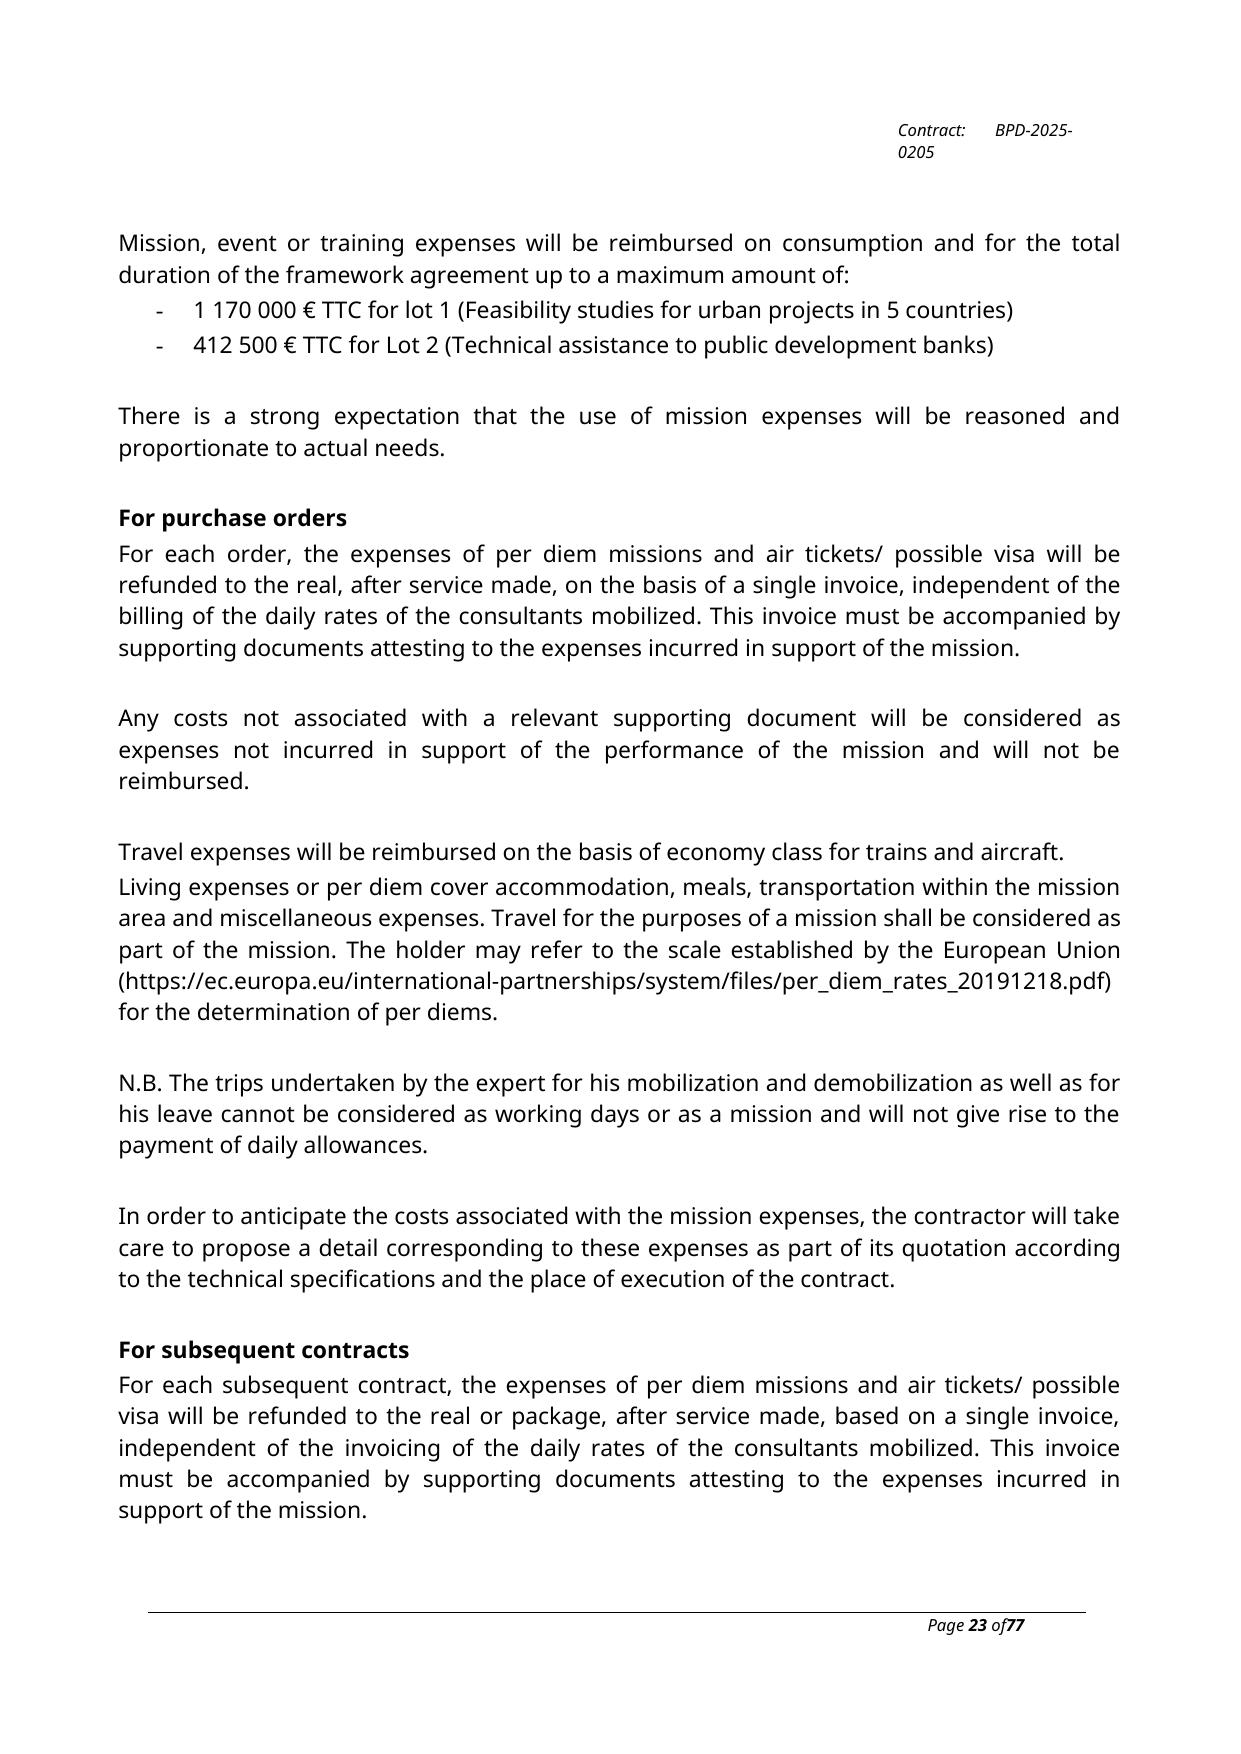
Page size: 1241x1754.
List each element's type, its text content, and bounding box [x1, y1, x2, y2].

text There is a strong expectation that the use of mission expenses will be reasoned and proportionate to actual needs. [118, 400, 1122, 463]
text For each order, the expenses of per diem missions and air tickets/ possible visa will be refunded to the real, after service made, on the basis of a single invoice, independent of the billing of the daily rates of the consultants mobilized. This invoice must be accompanied by supporting documents attesting to the expenses incurred in support of the mission. [118, 538, 1122, 663]
list 412 500 € TTC for Lot 2 (Technical assistance to public development banks) [156, 329, 1122, 361]
text In order to anticipate the costs associated with the mission expenses, the contractor will take care to propose a detail corresponding to these expenses as part of its quotation according to the technical specifications and the place of execution of the contract. [118, 1200, 1122, 1294]
list 1 170 000 € TTC for lot 1 (Feasibility studies for urban projects in 5 countries) [156, 294, 1122, 325]
text For purchase orders [118, 502, 1122, 534]
text Any costs not associated with a relevant supporting document will be considered as expenses not incurred in support of the performance of the mission and will not be reimbursed. [118, 702, 1122, 796]
text Mission, event or training expenses will be reimbursed on consumption and for the total duration of the framework agreement up to a maximum amount of: [118, 227, 1122, 290]
text For each subsequent contract, the expenses of per diem missions and air tickets/ possible visa will be refunded to the real or package, after service made, based on a single invoice, independent of the invoicing of the daily rates of the consultants mobilized. This invoice must be accompanied by supporting documents attesting to the expenses incurred in support of the mission. [118, 1369, 1122, 1525]
text N.B. The trips undertaken by the expert for his mobilization and demobilization as well as for his leave cannot be considered as working days or as a mission and will not give rise to the payment of daily allowances. [118, 1067, 1122, 1161]
text Travel expenses will be reimbursed on the basis of economy class for trains and aircraft. [118, 836, 1122, 867]
text Living expenses or per diem cover accommodation, meals, transportation within the mission area and miscellaneous expenses. Travel for the purposes of a mission shall be considered as part of the mission. The holder may refer to the scale established by the European Union (https://ec.europa.eu/international-partnerships/system/files/per_diem_rates_20191218.pdf) for the determination of per diems. [118, 871, 1122, 1027]
text For subsequent contracts [118, 1334, 1122, 1365]
